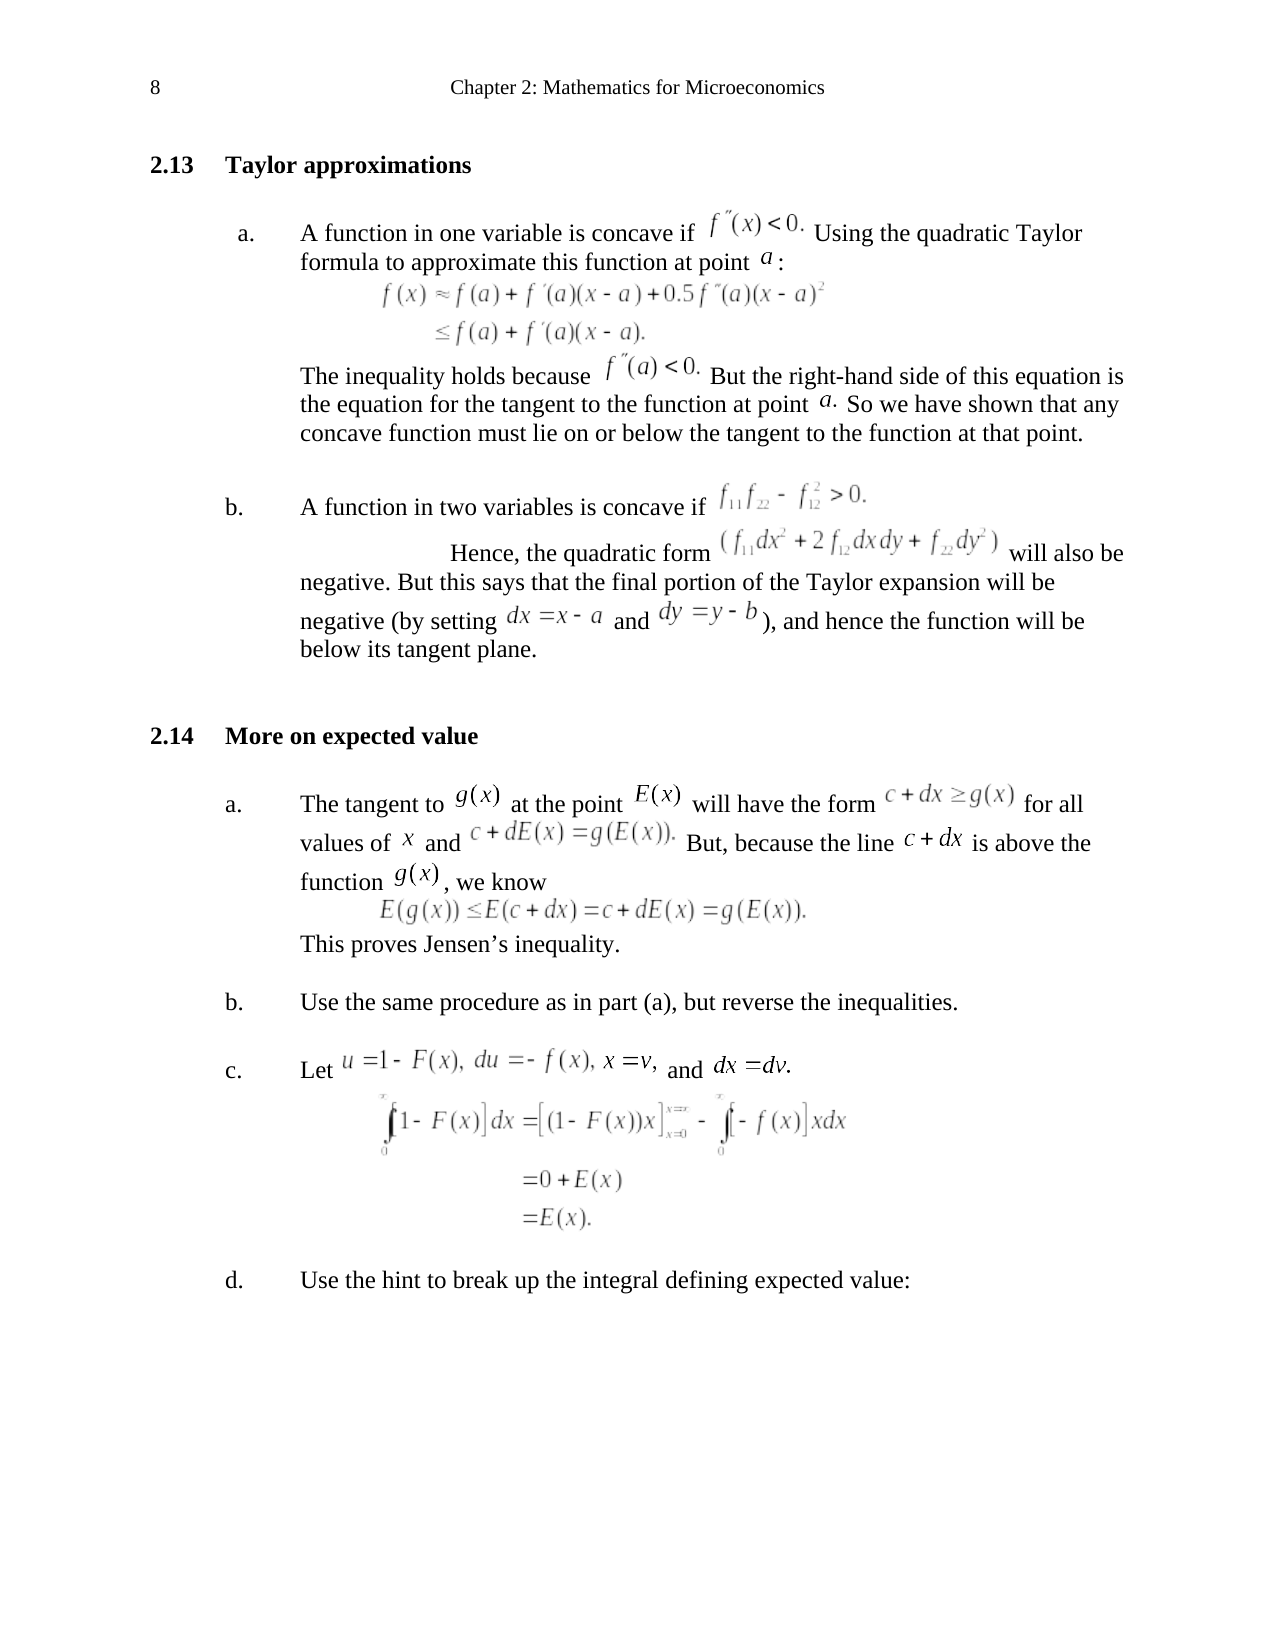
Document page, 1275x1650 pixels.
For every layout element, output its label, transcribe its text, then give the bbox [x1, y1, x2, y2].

text a. The tangent to at the point will have the form for all values of and But, because the line is above the function , we know [225, 778, 1125, 896]
text b. Use the same procedure as in part (a), but reverse the inequalities. [150, 987, 1125, 1016]
text This proves Jensen’s inequality. [150, 929, 1125, 958]
text 2.14 More on expected value [150, 721, 1125, 749]
text d. Use the hint to break up the integral defining expected value: [150, 1265, 1125, 1294]
text 2.13 Taylor approximations [150, 150, 1125, 179]
text a. A function in one variable is concave if Using the quadratic Taylor formula to approximate this function at point : [237, 207, 1125, 275]
text The inequality holds because But the right-hand side of this equation is the equation for the tangent to the function at point So we have shown that any concave function must lie on or below the tangent to the function at that point. [300, 350, 1125, 447]
text c. Let and [150, 1044, 1125, 1084]
text b. A function in two variables is concave if [150, 476, 1125, 521]
text Hence, the quadratic form will also be negative. But this says that the final portion of the Taylor expansion will be negative (by setting and ), and hence the function will be below its tangent plane. [300, 521, 1125, 663]
